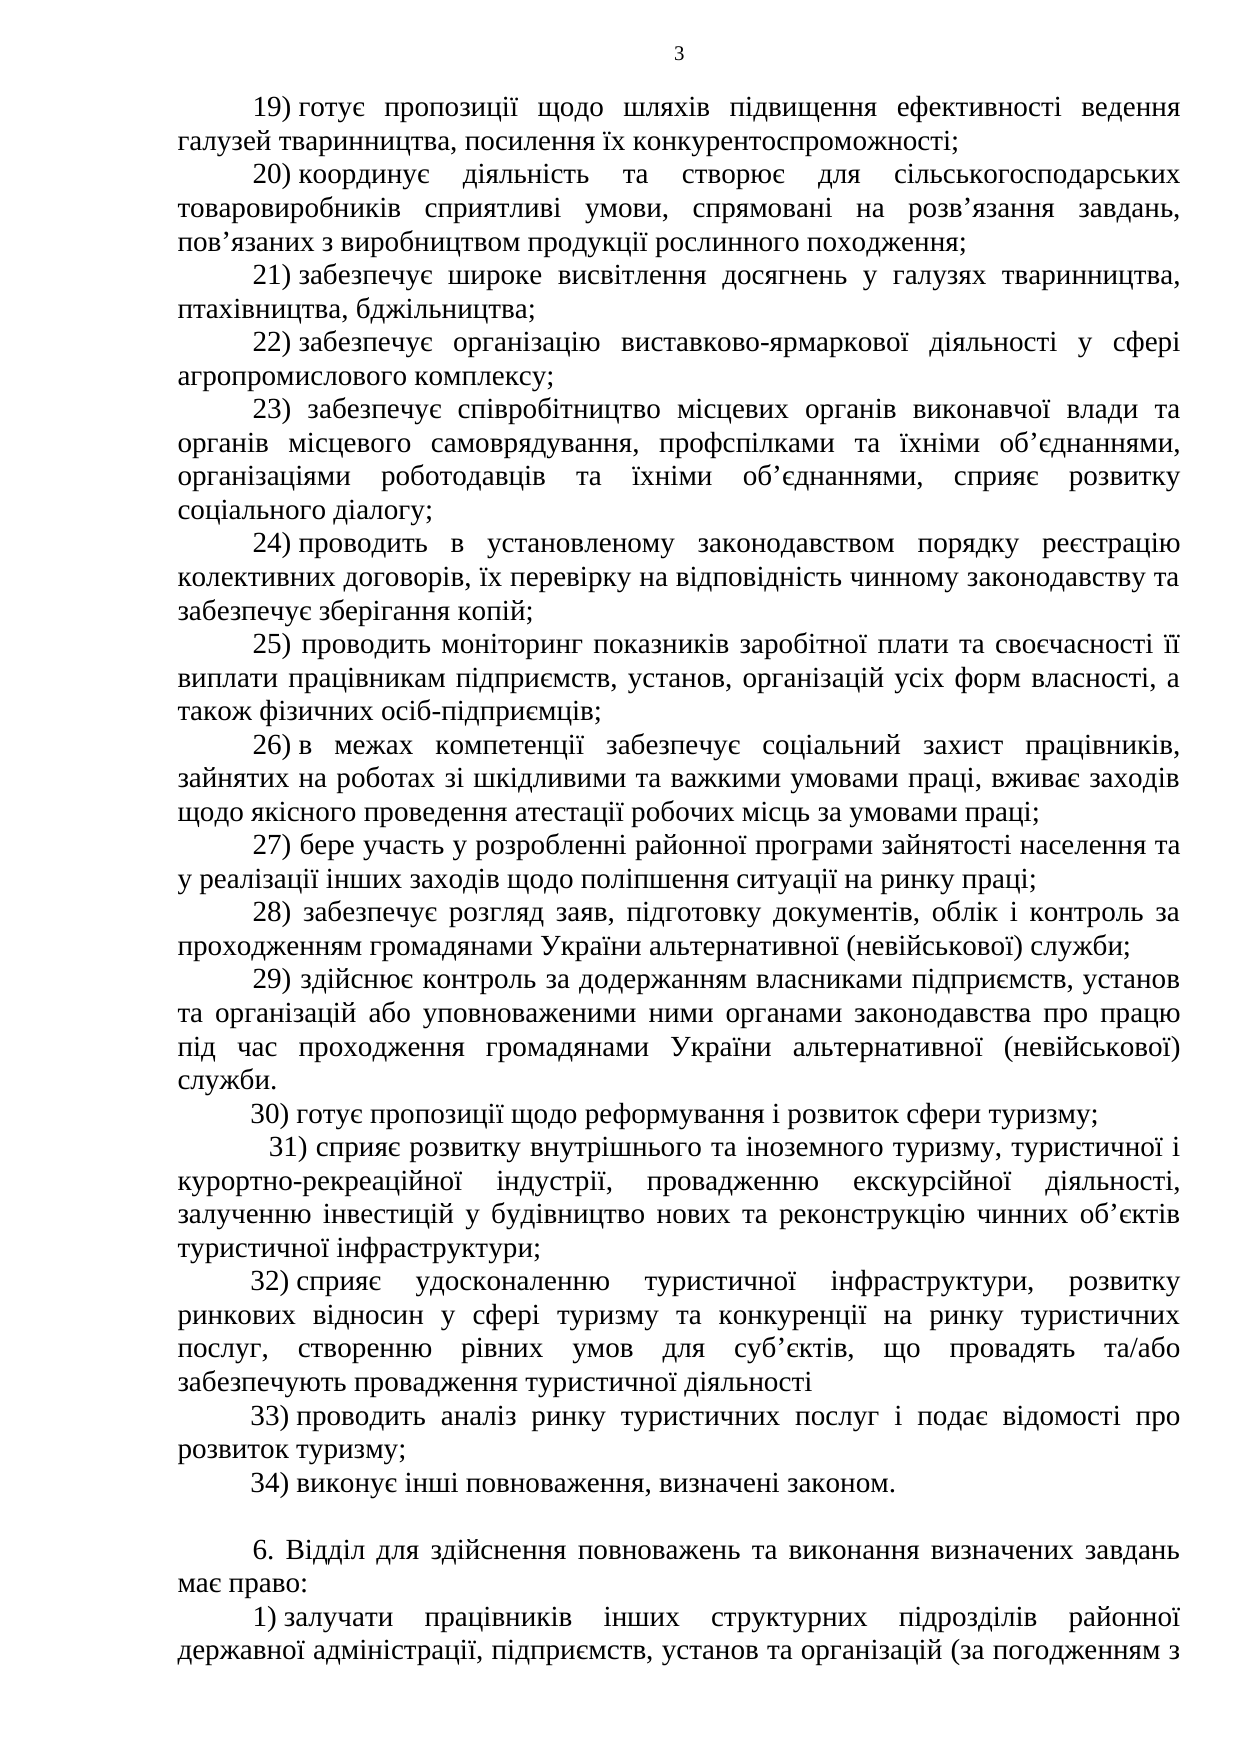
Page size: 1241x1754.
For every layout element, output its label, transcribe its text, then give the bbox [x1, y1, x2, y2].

text 30) готує пропозиції щодо реформування і розвиток сфери туризму; [177, 1096, 1181, 1129]
text 22) забезпечує організацію виставково-ярмаркової діяльності у сфері агропромислового комплексу; [177, 324, 1181, 391]
text 19) готує пропозиції щодо шляхів підвищення ефективності ведення галузей тваринництва, посилення їх конкурентоспроможності; [177, 89, 1181, 157]
text 26) в межах компетенції забезпечує соціальний захист працівників, зайнятих на роботах зі шкідливими та важкими умовами праці, вживає заходів щодо якісного проведення атестації робочих місць за умовами праці; [177, 727, 1181, 827]
text 20) координує діяльність та створює для сільськогосподарських товаровиробників сприятливі умови, спрямовані на розв’язання завдань, пов’язаних з виробництвом продукції рослинного походження; [177, 157, 1181, 257]
text 24) проводить в установленому законодавством порядку реєстрацію колективних договорів, їх перевірку на відповідність чинному законодавству та забезпечує зберігання копій; [177, 526, 1181, 626]
text 29) здійснює контроль за додержанням власниками підприємств, установ та організацій або уповноваженими ними органами законодавства про працю під час проходження громадянами України альтернативної (невійськової) служби. [177, 962, 1181, 1096]
text 6. Відділ для здійснення повноважень та виконання визначених завдань має право: [177, 1532, 1181, 1599]
text 28) забезпечує розгляд заяв, підготовку документів, облік і контроль за проходженням громадянами України альтернативної (невійськової) служби; [177, 894, 1181, 962]
text 21) забезпечує широке висвітлення досягнень у галузях тваринництва, птахівництва, бджільництва; [177, 257, 1181, 324]
text 33) проводить аналіз ринку туристичних послуг і подає відомості про розвиток туризму; [177, 1398, 1181, 1465]
text 23) забезпечує співробітництво місцевих органів виконавчої влади та органів місцевого самоврядування, профспілками та їхніми об’єднаннями, організаціями роботодавців та їхніми об’єднаннями, сприяє розвитку соціального діалогу; [177, 391, 1181, 526]
text 34) виконує інші повноваження, визначені законом. [177, 1465, 1181, 1498]
text 31) сприяє розвитку внутрішнього та іноземного туризму, туристичної і курортно-рекреаційної індустрії, провадженню екскурсійної діяльності, залученню інвестицій у будівництво нових та реконструкцію чинних об’єктів туристичної інфраструктури; [177, 1129, 1181, 1263]
text 27) бере участь у розробленні районної програми зайнятості населення та у реалізації інших заходів щодо поліпшення ситуації на ринку праці; [177, 827, 1181, 894]
text 25) проводить моніторинг показників заробітної плати та своєчасності її виплати працівникам підприємств, установ, організацій усіх форм власності, а також фізичних осіб-підприємців; [177, 626, 1181, 727]
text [177, 1599, 1181, 1666]
text 32) сприяє удосконаленню туристичної інфраструктури, розвитку ринкових відносин у сфері туризму та конкуренції на ринку туристичних послуг, створенню рівних умов для суб’єктів, що провадять та/або забезпечують провадження туристичної діяльності [177, 1263, 1181, 1398]
